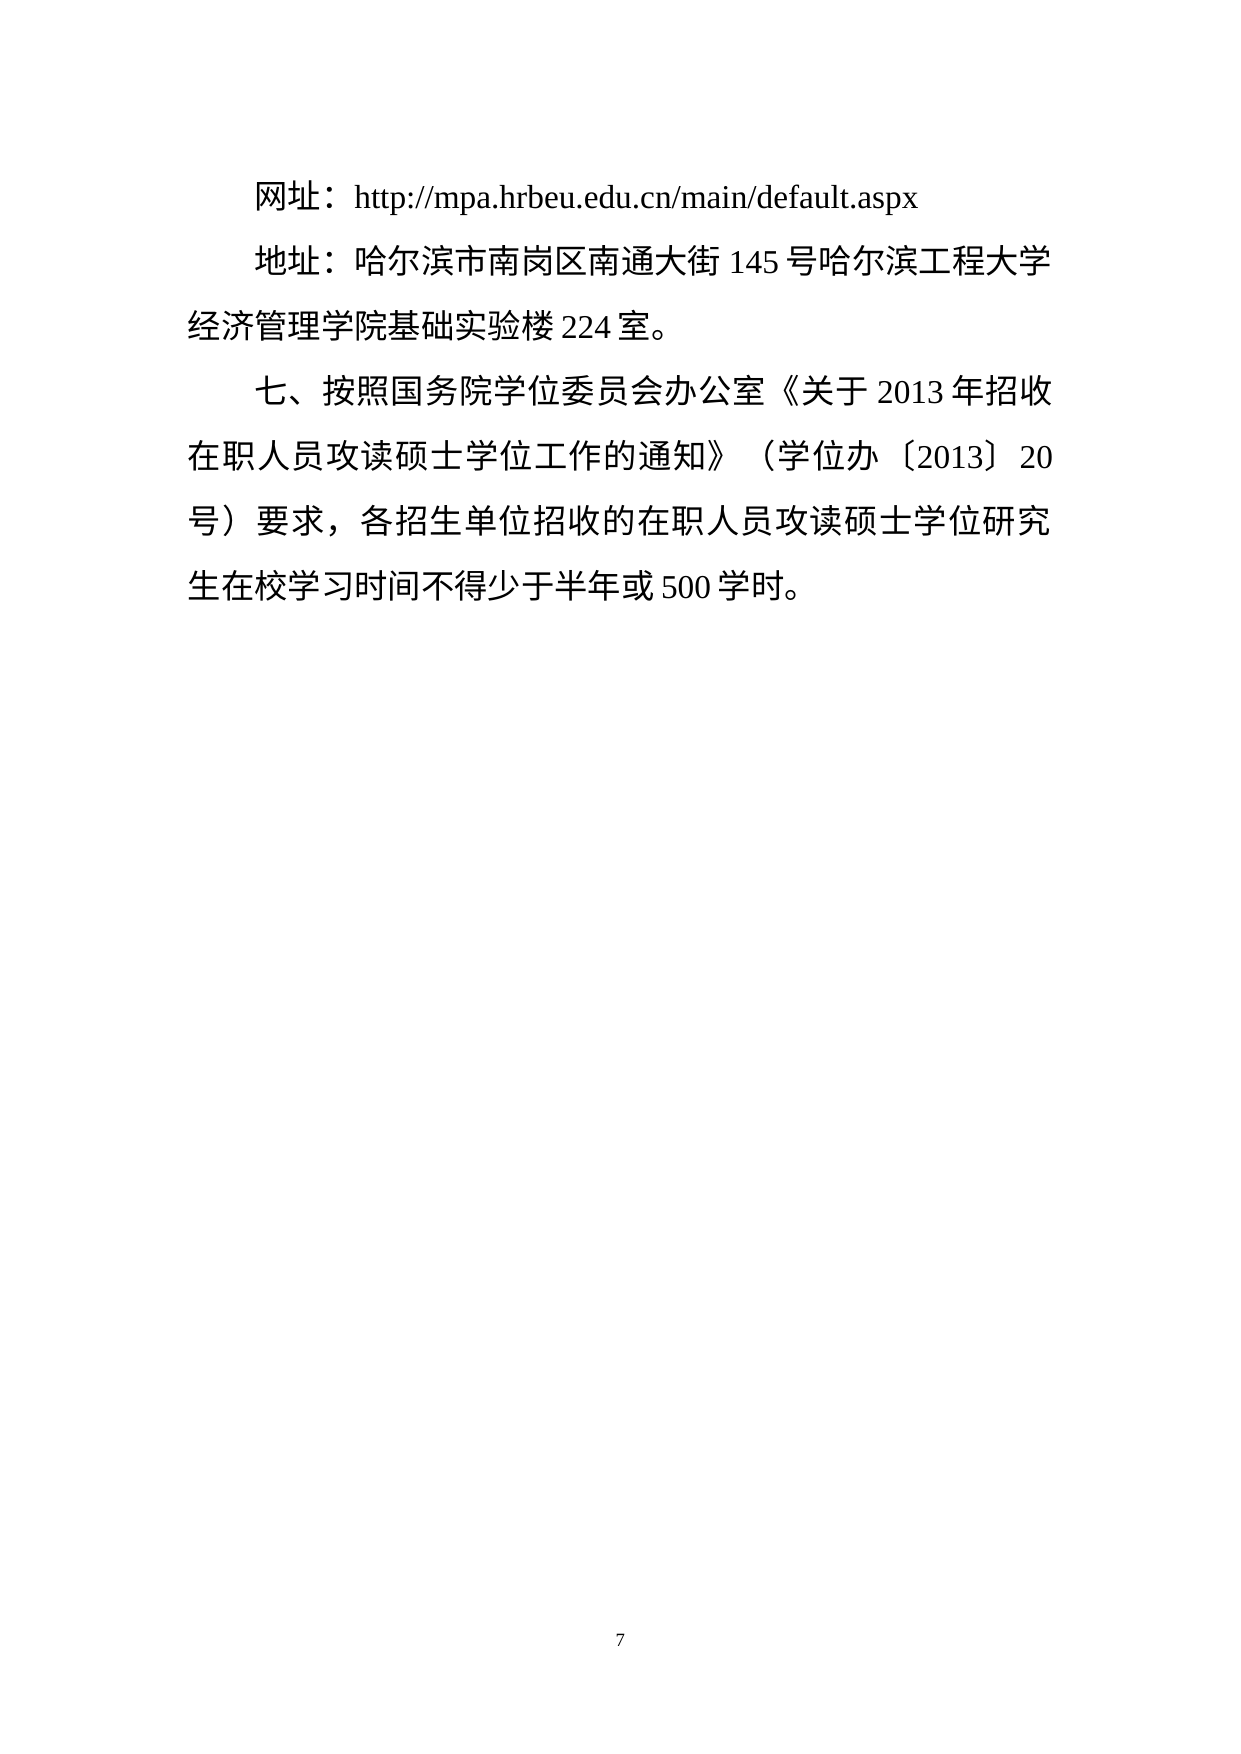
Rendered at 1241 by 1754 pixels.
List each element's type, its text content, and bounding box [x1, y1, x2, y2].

text 地址：哈尔滨市南岗区南通大街145号哈尔滨工程大学经济管理学院基础实验楼224室。 [187, 227, 1053, 357]
text 网址：http://mpa.hrbeu.edu.cn/main/default.aspx [187, 162, 1053, 227]
text 七、按照国务院学位委员会办公室《关于2013年招收在职人员攻读硕士学位工作的通知》（学位办〔2013〕20号）要求，各招生单位招收的在职人员攻读硕士学位研究生在校学习时间不得少于半年或500学时。 [187, 357, 1053, 617]
